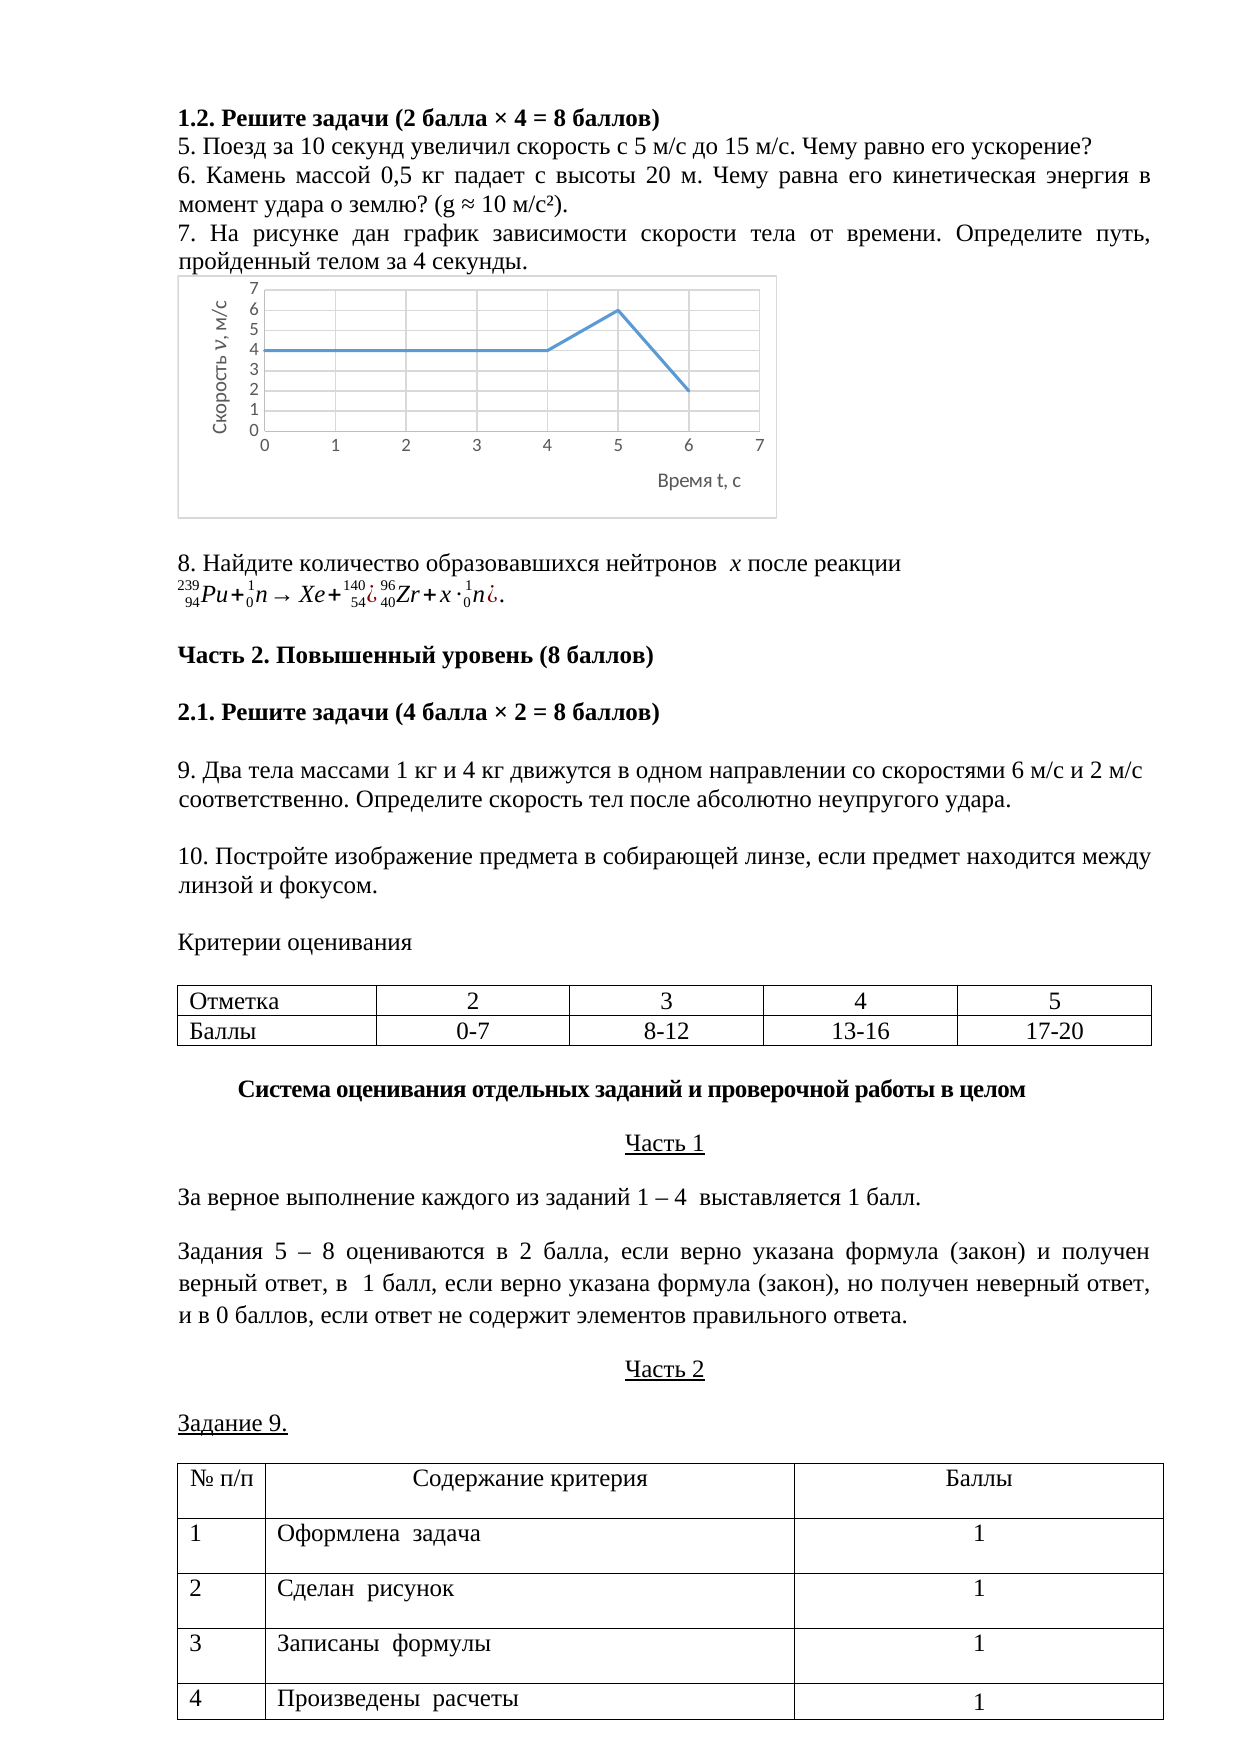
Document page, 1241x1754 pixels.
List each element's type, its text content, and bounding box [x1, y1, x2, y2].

table_cell 1 [795, 1684, 1163, 1719]
table_cell 17-20 [958, 1016, 1151, 1044]
text 8. Найдите количество образовавшихся нейтронов х после реакции [177, 548, 1152, 576]
table_cell 1 [178, 1519, 265, 1572]
text 10. Постройте изображение предмета в собирающей линзе, если предмет находится между линзой и фокусом. [177, 841, 1152, 899]
text . [177, 576, 1152, 611]
table_cell 1 [795, 1574, 1163, 1627]
table_cell 0-7 [377, 1016, 569, 1044]
text За верное выполнение каждого из заданий 1 – 4 выставляется 1 балл. [177, 1182, 1152, 1211]
text Часть 1 [177, 1128, 1152, 1157]
table_cell 3 [178, 1629, 265, 1682]
table_header № п/п [178, 1464, 265, 1517]
text 5. Поезд за 10 секунд увеличил скорость с 5 м/с до 15 м/с. Чему равно его ускорение? [177, 131, 1152, 160]
table_header 2 [377, 986, 569, 1015]
table_cell 1 [795, 1519, 1163, 1572]
table_cell Произведены расчеты [266, 1684, 794, 1719]
table_cell 2 [178, 1574, 265, 1627]
text 7. На рисунке дан график зависимости скорости тела от времени. Определите путь, пройденный телом за 4 секунды. [177, 218, 1152, 275]
text Задание 9. [177, 1408, 1152, 1437]
table_header 4 [764, 986, 957, 1015]
table_cell Записаны формулы [266, 1629, 794, 1682]
text Часть 2 [177, 1354, 1152, 1383]
table_header Содержание критерия [266, 1464, 794, 1517]
text Задания 5 – 8 оцениваются в 2 балла, если верно указана формула (закон) и получен верный ответ, в 1 балл, если верно указана формула (закон), но получен неверный ответ, и в 0 баллов, если ответ не содержит элементов правильного ответа. [177, 1236, 1152, 1329]
text Часть 2. Повышенный уровень (8 баллов) [177, 640, 1152, 669]
table_cell Оформлена задача [266, 1519, 794, 1572]
table_header Баллы [795, 1464, 1163, 1517]
text Критерии оценивания [177, 927, 1152, 956]
text 1.2. Решите задачи (2 балла × 4 = 8 баллов) [177, 103, 1152, 131]
table_header Отметка [178, 986, 376, 1015]
table_cell 4 [178, 1684, 265, 1719]
table_cell Баллы [178, 1016, 376, 1044]
table_cell Сделан рисунок [266, 1574, 794, 1627]
text 2.1. Решите задачи (4 балла × 2 = 8 баллов) [177, 697, 1152, 755]
table_cell 13-16 [764, 1016, 957, 1044]
table_header 5 [958, 986, 1151, 1015]
table_cell 8-12 [570, 1016, 763, 1044]
text 6. Камень массой 0,5 кг падает с высоты 20 м. Чему равна его кинетическая энергия в момент удара о землю? (g ≈ 10 м/с²). [177, 160, 1152, 218]
table_header 3 [570, 986, 763, 1015]
text 9. Два тела массами 1 кг и 4 кг движутся в одном направлении со скоростями 6 м/с и 2 м/с соответственно. Определите скорость тел после абсолютно неупругого удара. [177, 755, 1152, 812]
table_cell 1 [795, 1629, 1163, 1682]
text Система оценивания отдельных заданий и проверочной работы в целом [178, 1074, 1152, 1103]
